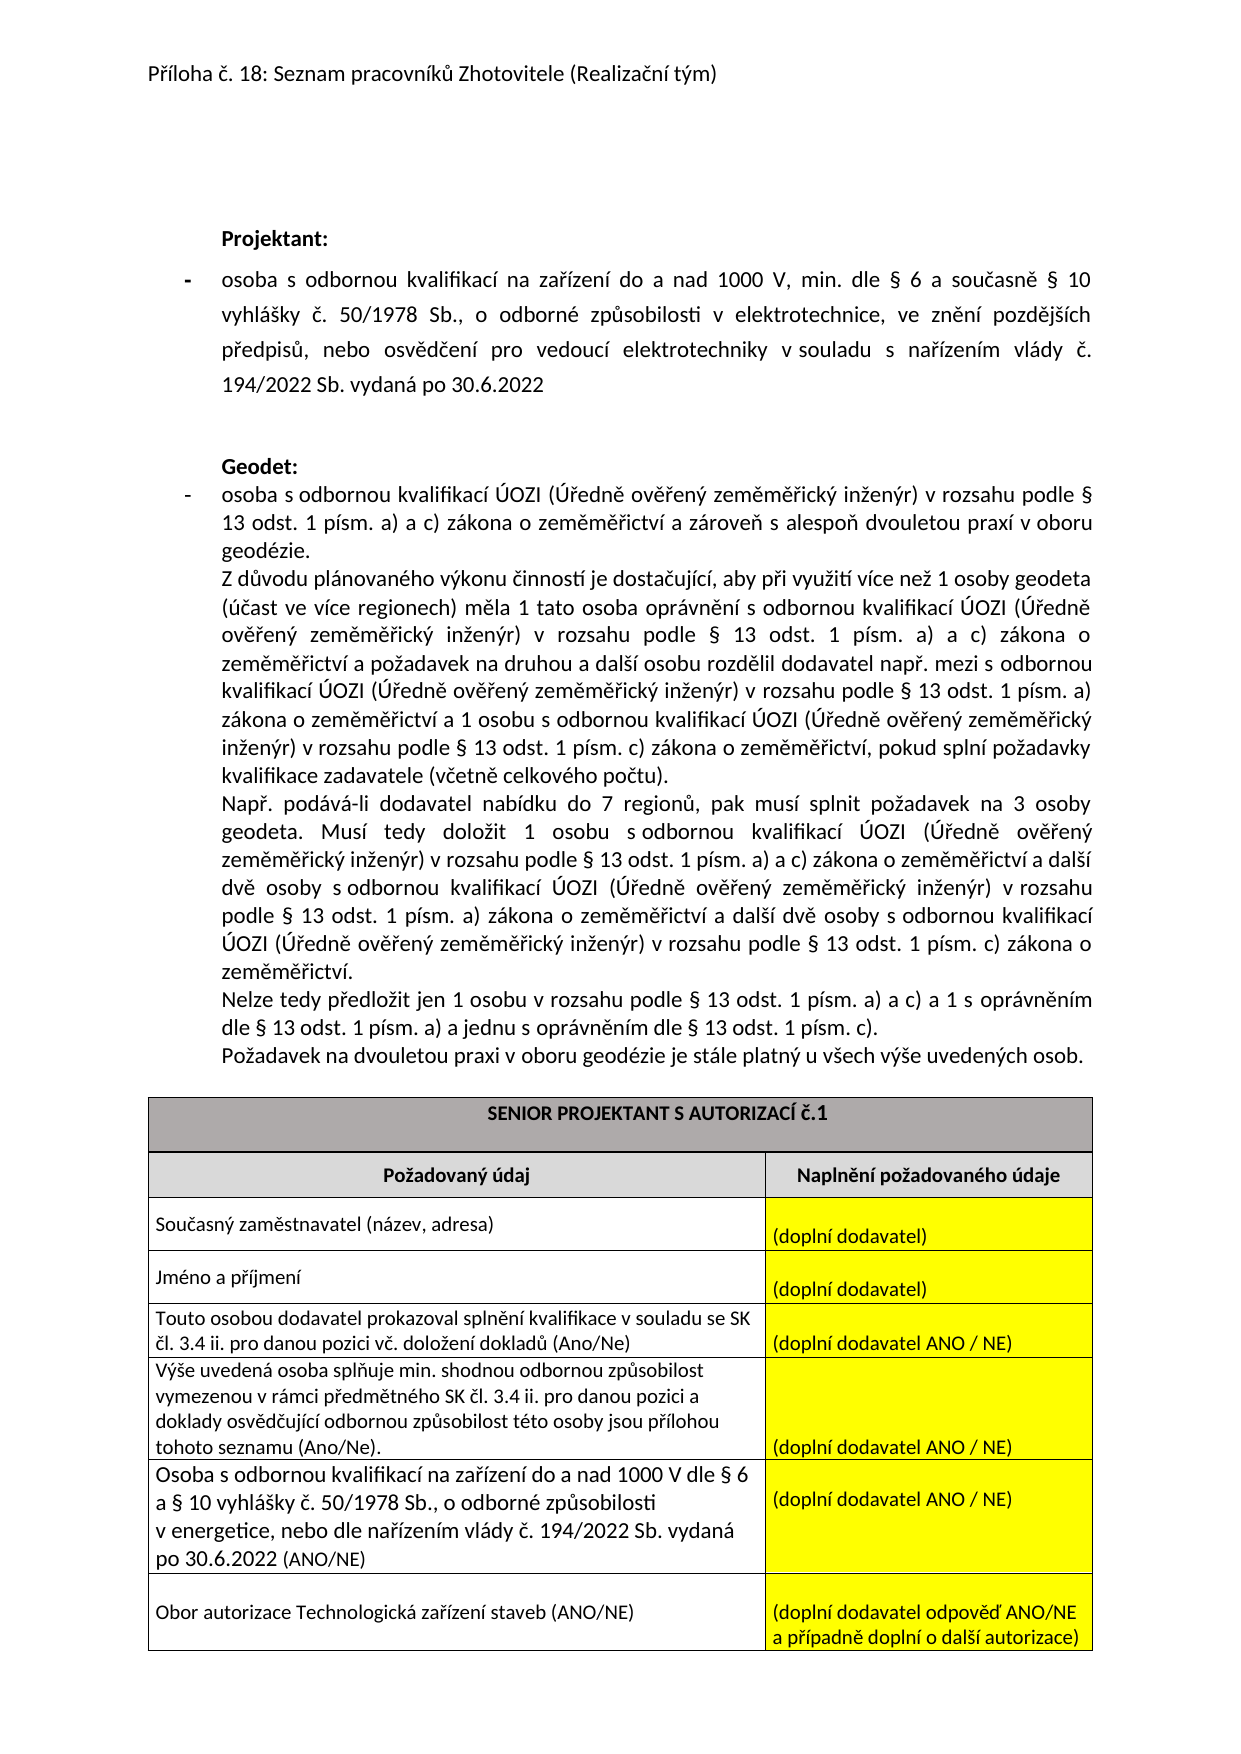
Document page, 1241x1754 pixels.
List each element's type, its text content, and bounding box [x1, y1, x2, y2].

table_cell (doplní dodavatel) [766, 1251, 1092, 1303]
list osoba s odbornou kvalifikací na zařízení do a nad 1000 V, min. dle § 6 a současně § 10 vyhlášky č. 50/1978 Sb., o odborné způsobilosti v elektrotechnice, ve znění pozdějších předpisů, nebo osvědčení pro vedoucí elektrotechniky v souladu s nařízením vlády č. 194/2022 Sb. vydaná po 30.6.2022 [184, 265, 1093, 398]
table_cell Výše uvedená osoba splňuje min. shodnou odbornou způsobilost vymezenou v rámci předmětného SK čl. 3.4 ii. pro danou pozici a doklady osvědčující odbornou způsobilost této osoby jsou přílohou tohoto seznamu (Ano/Ne). [149, 1358, 765, 1459]
table_cell (doplní dodavatel ANO / NE) [766, 1358, 1092, 1459]
list Nelze tedy předložit jen 1 osobu v rozsahu podle § 13 odst. 1 písm. a) a c) a 1 s oprávněním dle § 13 odst. 1 písm. a) a jednu s oprávněním dle § 13 odst. 1 písm. c). [221, 985, 1093, 1041]
list osoba s odbornou kvalifikací ÚOZI (Úředně ověřený zeměměřický inženýr) v rozsahu podle § 13 odst. 1 písm. a) a c) zákona o zeměměřictví a zároveň s alespoň dvouletou praxí v oboru geodézie. [184, 481, 1093, 564]
table_cell Osoba s odbornou kvalifikací na zařízení do a nad 1000 V dle § 6 a § 10 vyhlášky č. 50/1978 Sb., o odborné způsobilosti v energetice, nebo dle nařízením vlády č. 194/2022 Sb. vydaná po 30.6.2022 (ANO/NE) [149, 1460, 765, 1572]
list Z důvodu plánovaného výkonu činností je dostačující, aby při využití více než 1 osoby geodeta (účast ve více regionech) měla 1 tato osoba oprávnění s odbornou kvalifikací ÚOZI (Úředně ověřený zeměměřický inženýr) v rozsahu podle § 13 odst. 1 písm. a) a c) zákona o zeměměřictví a požadavek na druhou a další osobu rozdělil dodavatel např. mezi s odbornou kvalifikací ÚOZI (Úředně ověřený zeměměřický inženýr) v rozsahu podle § 13 odst. 1 písm. a) zákona o zeměměřictví a 1 osobu s odbornou kvalifikací ÚOZI (Úředně ověřený zeměměřický inženýr) v rozsahu podle § 13 odst. 1 písm. c) zákona o zeměměřictví, pokud splní požadavky kvalifikace zadavatele (včetně celkového počtu). [221, 564, 1093, 789]
text Projektant: [221, 224, 1093, 252]
table_cell (doplní dodavatel ANO / NE) [766, 1304, 1092, 1357]
table_cell (doplní dodavatel) [766, 1198, 1092, 1250]
table_cell Obor autorizace Technologická zařízení staveb (ANO/NE) [149, 1574, 765, 1650]
list Např. podává-li dodavatel nabídku do 7 regionů, pak musí splnit požadavek na 3 osoby geodeta. Musí tedy doložit 1 osobu s odbornou kvalifikací ÚOZI (Úředně ověřený zeměměřický inženýr) v rozsahu podle § 13 odst. 1 písm. a) a c) zákona o zeměměřictví a další dvě osoby s odbornou kvalifikací ÚOZI (Úředně ověřený zeměměřický inženýr) v rozsahu podle § 13 odst. 1 písm. a) zákona o zeměměřictví a další dvě osoby s odbornou kvalifikací ÚOZI (Úředně ověřený zeměměřický inženýr) v rozsahu podle § 13 odst. 1 písm. c) zákona o zeměměřictví. [221, 789, 1093, 985]
table_cell Naplnění požadovaného údaje [766, 1153, 1092, 1197]
table_cell Jméno a příjmení [149, 1251, 765, 1303]
table_cell (doplní dodavatel odpověď ANO/NE a případně doplní o další autorizace) [766, 1574, 1092, 1650]
table_cell Současný zaměstnavatel (název, adresa) [149, 1198, 765, 1250]
text Geodet: [221, 452, 1093, 481]
table_cell (doplní dodavatel ANO / NE) [766, 1460, 1092, 1572]
table_header Senior projektant s autorizací č.1 [149, 1098, 1092, 1151]
list Požadavek na dvouletou praxi v oboru geodézie je stále platný u všech výše uvedených osob. [221, 1041, 1093, 1069]
table_cell Touto osobou dodavatel prokazoval splnění kvalifikace v souladu se SK čl. 3.4 ii. pro danou pozici vč. doložení dokladů (Ano/Ne) [149, 1304, 765, 1357]
table_cell Požadovaný údaj [149, 1153, 765, 1197]
